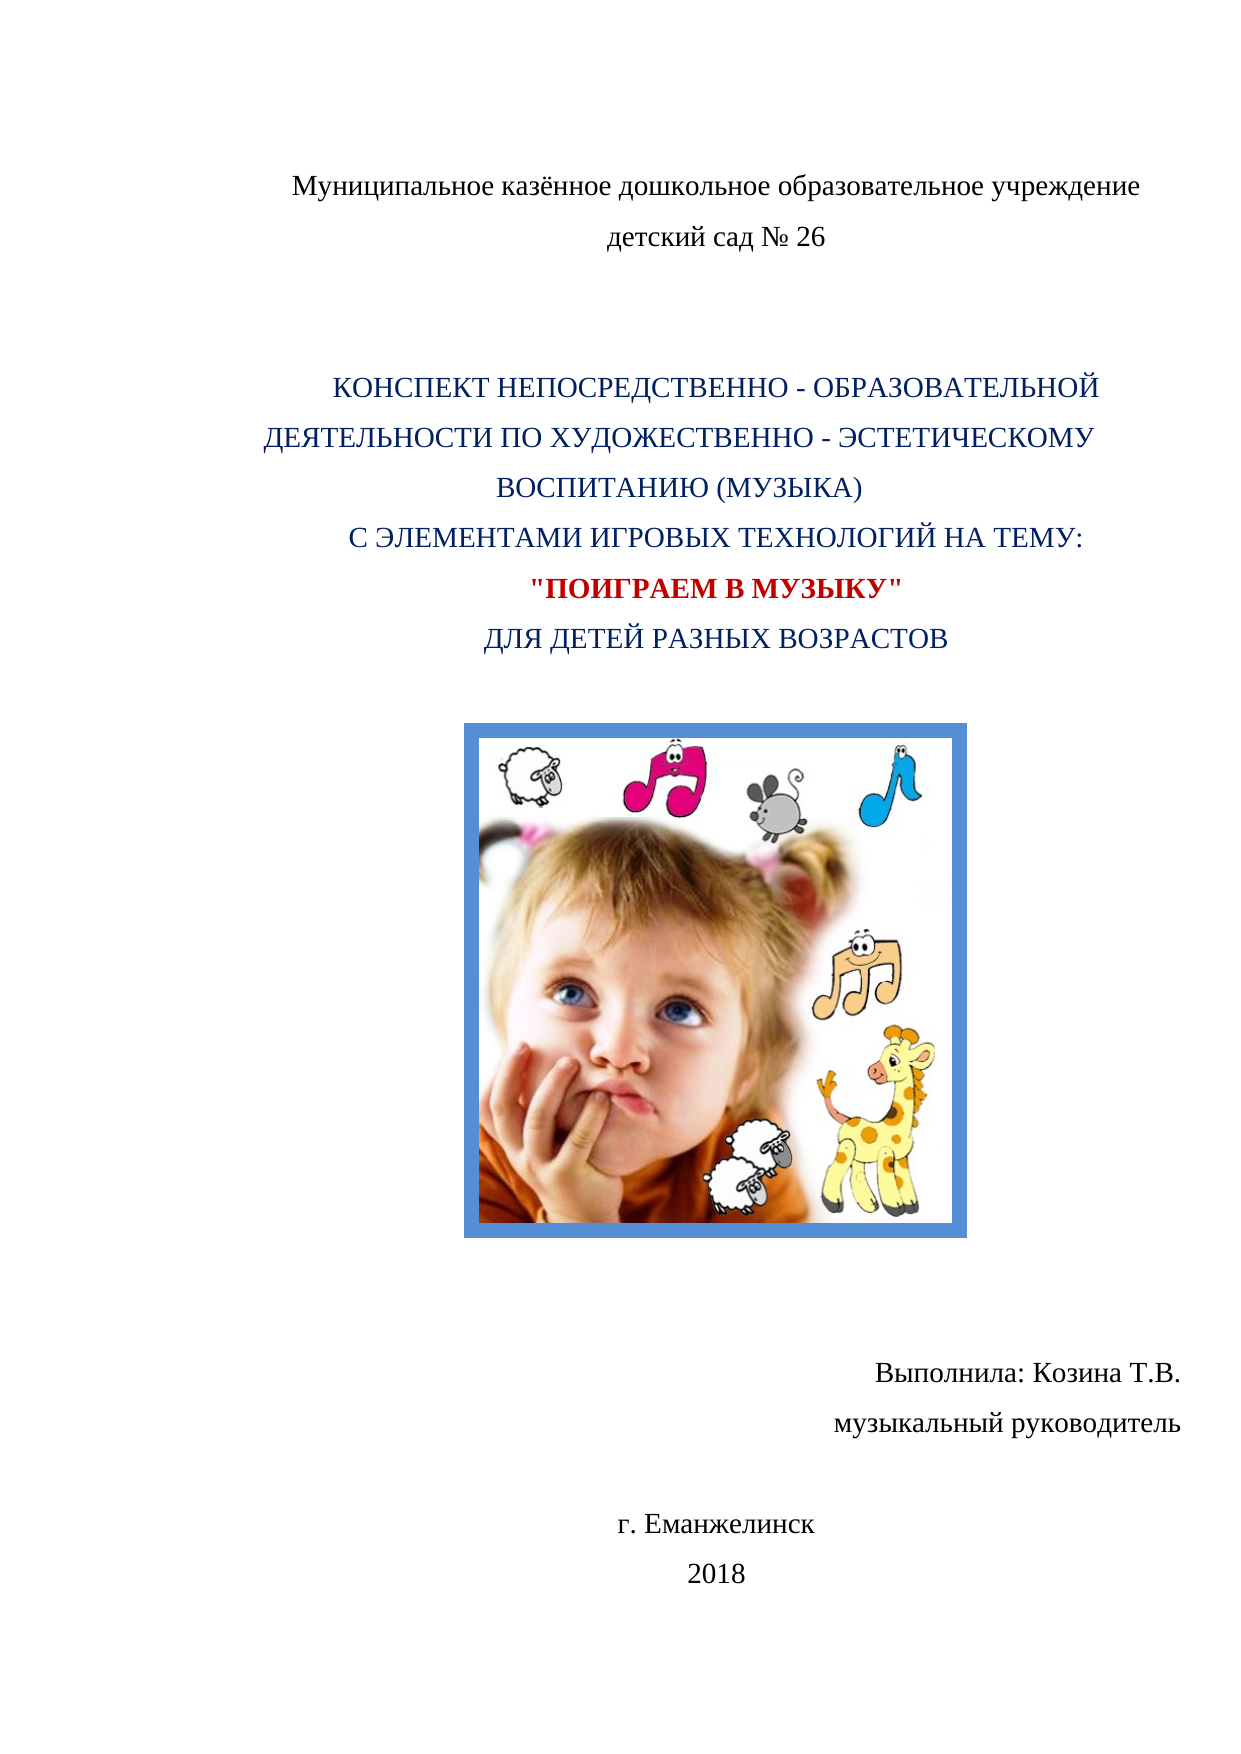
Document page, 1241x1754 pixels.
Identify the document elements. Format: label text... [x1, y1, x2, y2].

text ДЛЯ ДЕТЕЙ РАЗНЫХ ВОЗРАСТОВ [177, 621, 1181, 655]
text детский сад № 26 [177, 219, 1181, 252]
text Выполнила: Козина Т.В. [177, 1355, 1181, 1389]
text Муниципальное казённое дошкольное образовательное учреждение [177, 168, 1181, 202]
text музыкальный руководитель [177, 1406, 1181, 1439]
text КОНСПЕКТ НЕПОСРЕДСТВЕННО - ОБРАЗОВАТЕЛЬНОЙ ДЕЯТЕЛЬНОСТИ ПО ХУДОЖЕСТВЕННО - ЭСТЕТИЧЕСКОМУ ВОСПИТАНИЮ (МУЗЫКА) [177, 370, 1181, 504]
text С ЭЛЕМЕНТАМИ ИГРОВЫХ ТЕХНОЛОГИЙ НА ТЕМУ: [177, 521, 1181, 554]
text г. Еманжелинск [177, 1506, 1181, 1540]
picture [479, 738, 952, 1223]
text 2018 [177, 1556, 1181, 1590]
text "ПОИГРАЕМ В МУЗЫКУ" [177, 571, 1181, 604]
